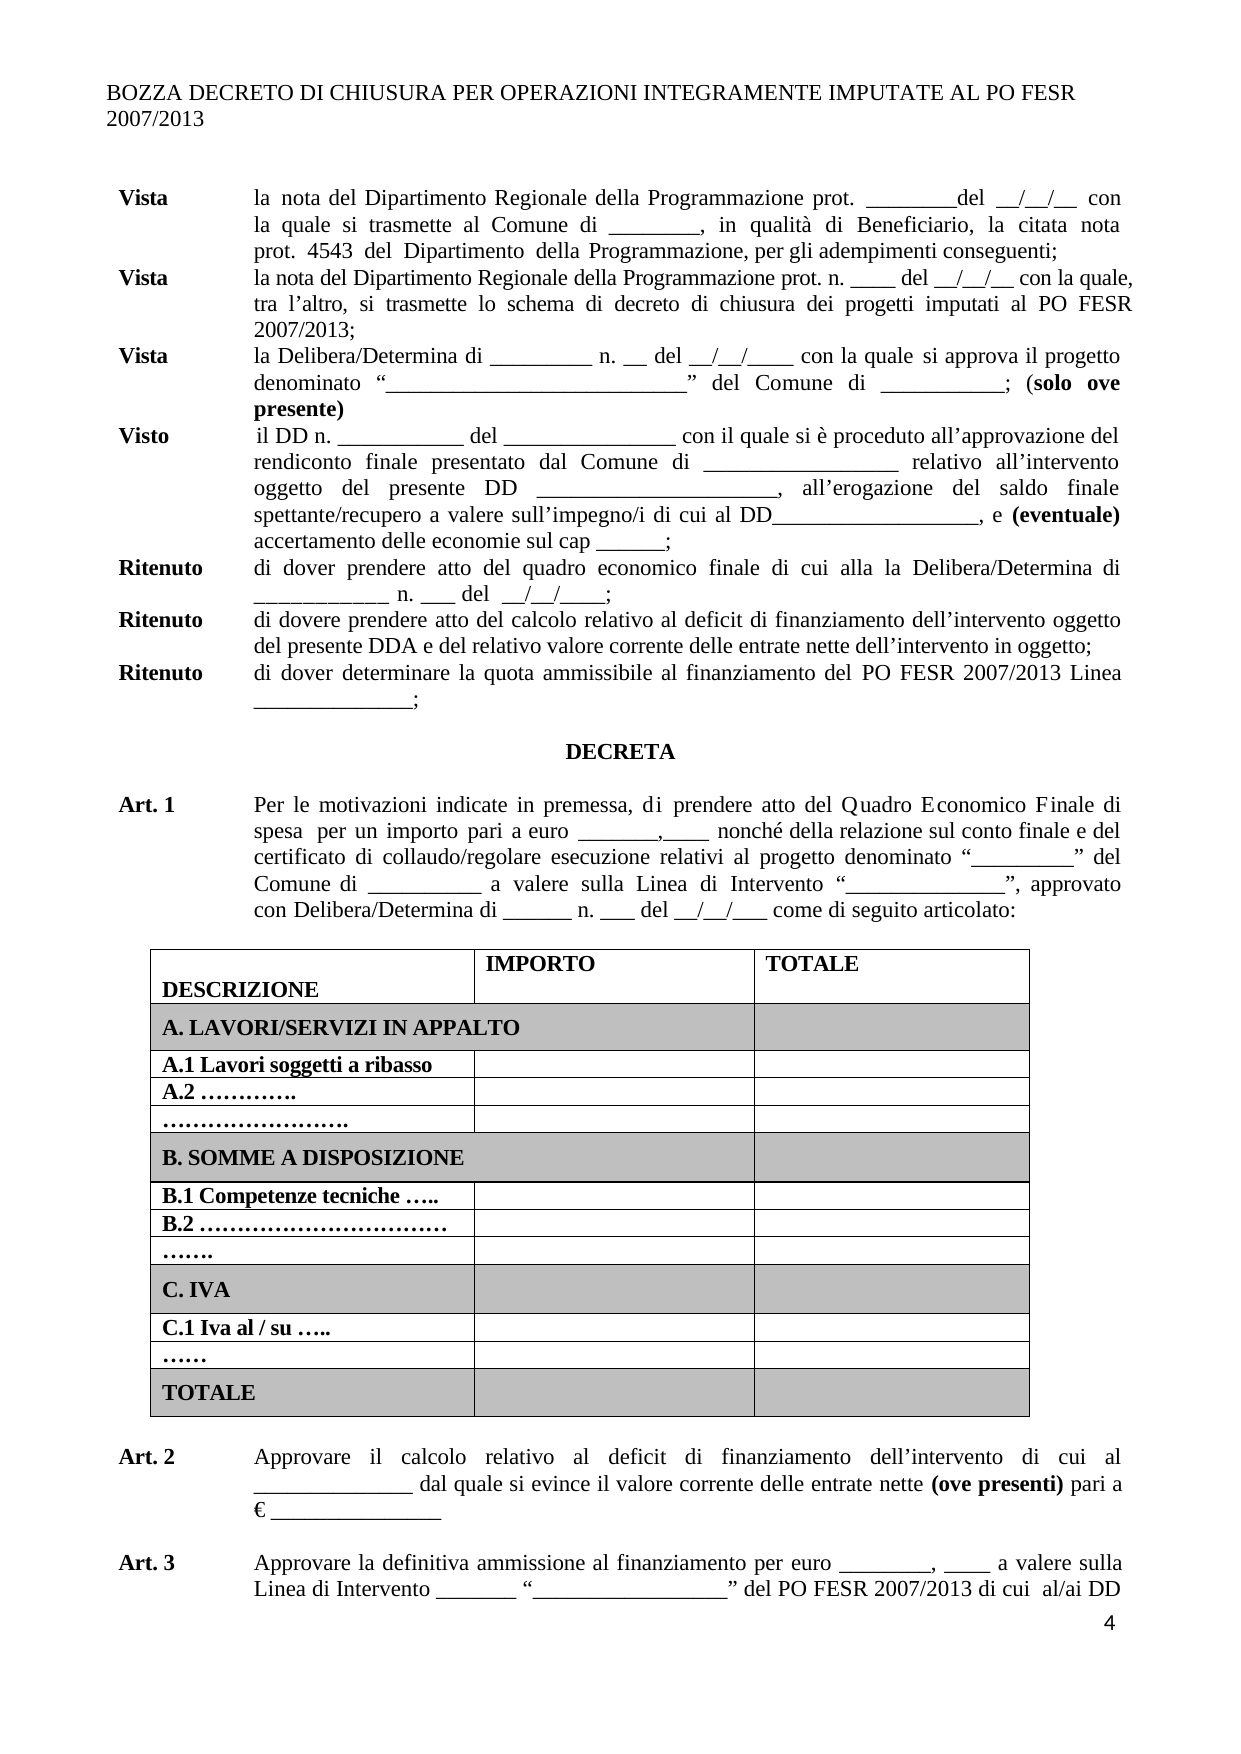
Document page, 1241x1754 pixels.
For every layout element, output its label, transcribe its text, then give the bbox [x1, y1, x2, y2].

table_cell [755, 1265, 1029, 1313]
text Ritenuto di dover determinare la quota ammissibile al finanziamento del PO FESR 2007/2013 Linea ______________; [118, 659, 1122, 712]
table_cell [755, 1237, 1029, 1263]
table_cell [755, 1314, 1029, 1341]
table_cell C.1 Iva al / su ….. [151, 1314, 474, 1341]
table_cell [475, 1078, 754, 1105]
table_cell [755, 1051, 1029, 1077]
text Visto il DD n. ___________ del _______________ con il quale si è proceduto all’approvazione del rendiconto finale presentato dal Comune di _________________ relativo all’intervento oggetto del presente DD _____________________, all’erogazione del saldo finale spettante/recupero a valere sull’impegno/i di cui al DD__________________, e (eventuale) accertamento delle economie sul cap ______; [118, 422, 1120, 553]
table_cell [755, 1078, 1029, 1105]
table_cell [755, 1183, 1029, 1209]
table_cell [755, 1342, 1029, 1368]
table_header IMPORTO [475, 950, 754, 1003]
text Ritenuto di dovere prendere atto del calcolo relativo al deficit di finanziamento dell’intervento oggetto del presente DDA e del relativo valore corrente delle entrate nette dell’intervento in oggetto; [118, 606, 1122, 659]
table_cell [475, 1106, 754, 1132]
table_cell B. SOMME A DISPOSIZIONE [151, 1133, 754, 1181]
table_cell [475, 1342, 754, 1368]
table_cell [475, 1314, 754, 1341]
text Art. 1 Per le motivazioni indicate in premessa, di prendere atto del Quadro Economico Finale di spesa per un importo pari a euro _______,____ nonché della relazione sul conto finale e del certificato di collaudo/regolare esecuzione relativi al progetto denominato “_________” del Comune di __________ a valere sulla Linea di Intervento “______________”, approvato con Delibera/Determina di ______ n. ___ del __/__/___ come di seguito articolato: [118, 791, 1122, 922]
text Vista la nota del Dipartimento Regionale della Programmazione prot. n. ____ del __/__/__ con la quale, tra l’altro, si trasmette lo schema di decreto di chiusura dei progetti imputati al PO FESR 2007/2013; [118, 263, 1134, 343]
table_cell [755, 1133, 1029, 1181]
table_cell [475, 1183, 754, 1209]
table_cell [755, 1210, 1029, 1236]
table_cell ……. [151, 1237, 474, 1263]
table_cell A. LAVORI/SERVIZI IN APPALTO [151, 1004, 754, 1050]
table_cell B.2 …………………………… [151, 1210, 474, 1236]
table_cell [755, 1369, 1029, 1416]
table_cell ……………………. [151, 1106, 474, 1132]
table_cell [475, 1210, 754, 1236]
table_cell [755, 1004, 1029, 1050]
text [118, 1549, 1123, 1602]
text Art. 2 Approvare il calcolo relativo al deficit di finanziamento dell’intervento di cui al ______________ dal quale si evince il valore corrente delle entrate nette (ove presenti) pari a € _______________ [118, 1443, 1123, 1522]
table_cell [475, 1369, 754, 1416]
table_cell C. IVA [151, 1265, 474, 1313]
table_cell A.1 Lavori soggetti a ribasso [151, 1051, 474, 1077]
table_cell A.2 …………. [151, 1078, 474, 1105]
table_cell …… [151, 1342, 474, 1368]
text Ritenuto di dover prendere atto del quadro economico finale di cui alla la Delibera/Determina di ___________ n. ___ del __/__/____; [118, 553, 1121, 606]
table_cell [475, 1265, 754, 1313]
table_header TOTALE [755, 950, 1029, 1003]
table_cell [475, 1237, 754, 1263]
table_header DESCRIZIONE [151, 950, 474, 1003]
table_cell [475, 1051, 754, 1077]
table_cell TOTALE [151, 1369, 474, 1416]
subtitle DECRETA [107, 738, 1134, 764]
text Vista la Delibera/Determina di _________ n. __ del __/__/____ con la quale si approva il progetto denominato “___________________________” del Comune di ___________; (solo ove presente) [118, 343, 1120, 422]
text Vista la nota del Dipartimento Regionale della Programmazione prot. ________del __/__/__ con la quale si trasmette al Comune di ________, in qualità di Beneficiario, la citata nota prot. 4543 del Dipartimento della Programmazione, per gli adempimenti conseguenti; [118, 184, 1121, 263]
table_cell [755, 1106, 1029, 1132]
table_cell B.1 Competenze tecniche ….. [151, 1183, 474, 1209]
